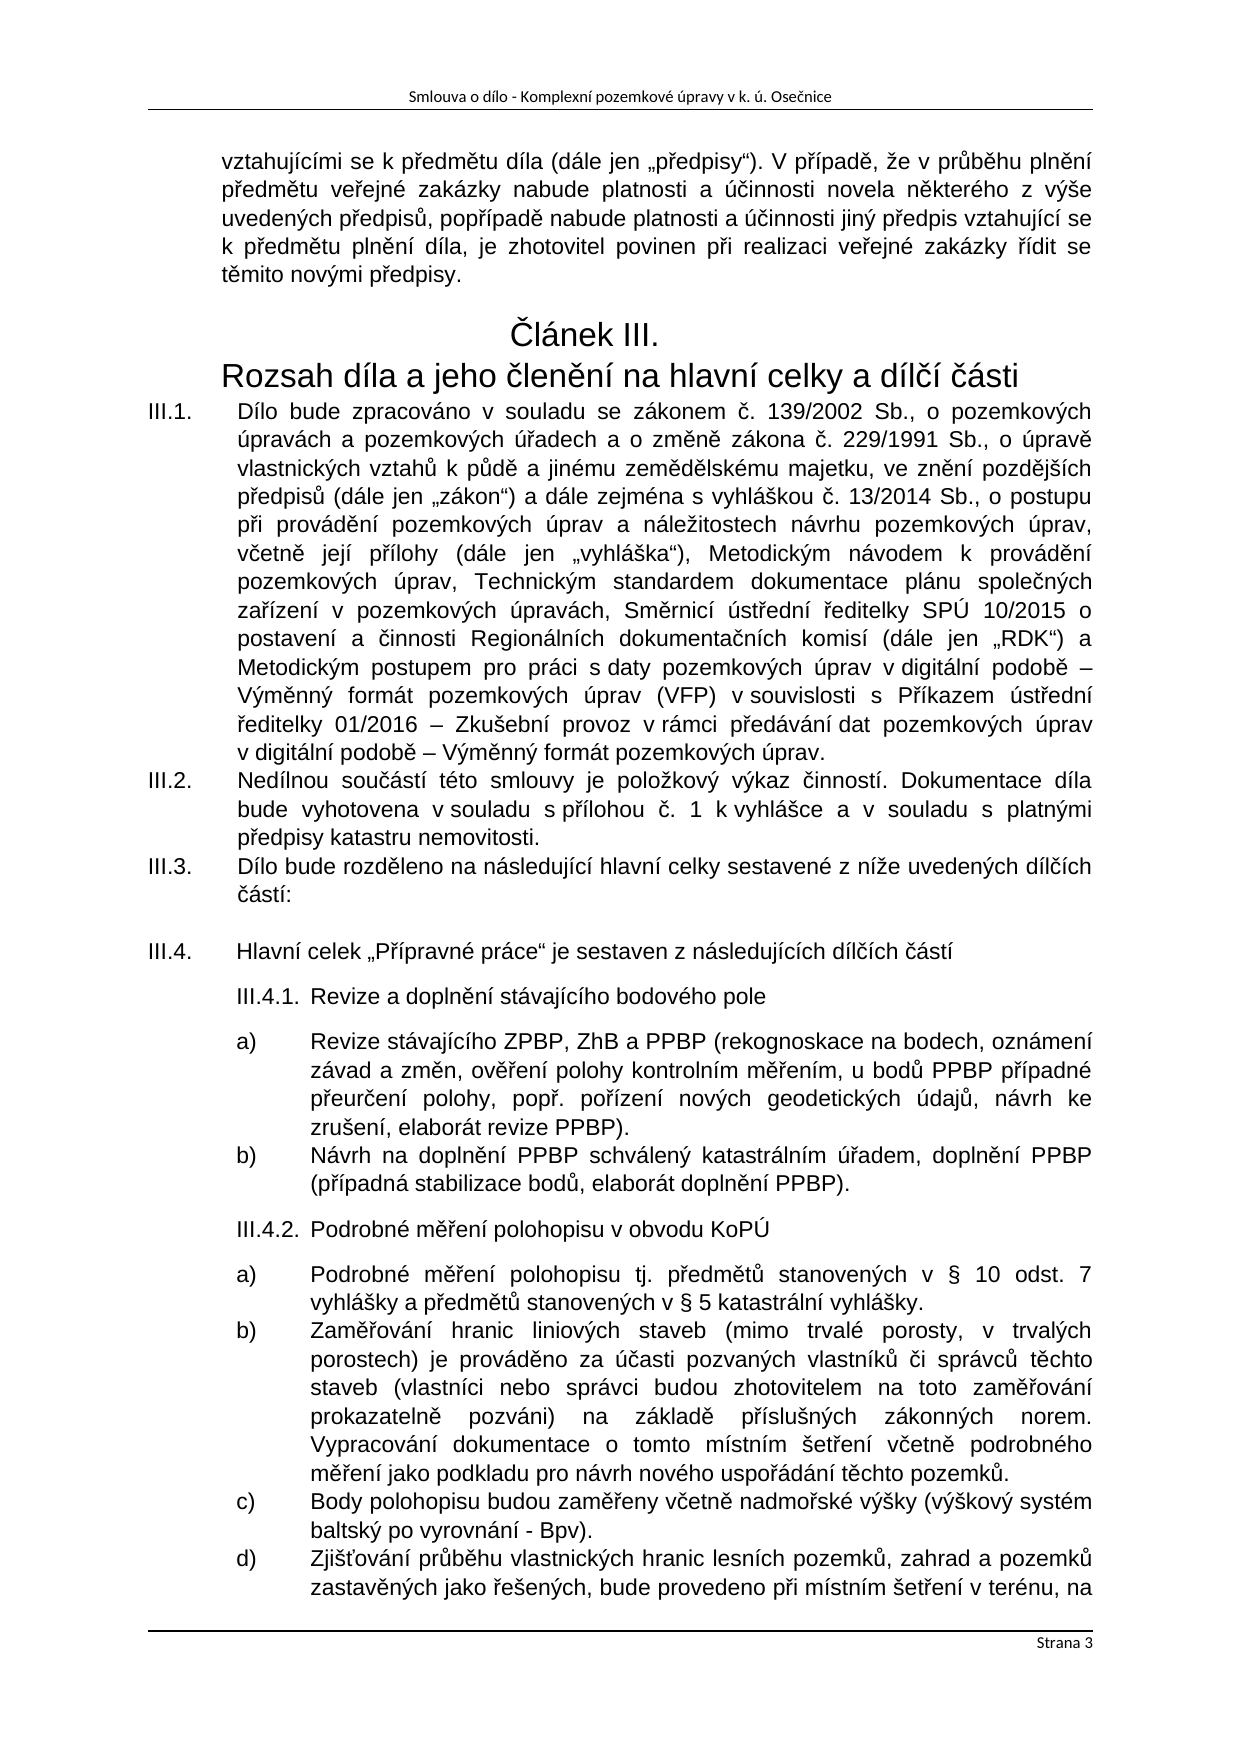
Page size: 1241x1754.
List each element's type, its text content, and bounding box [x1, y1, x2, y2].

list Dílo bude rozděleno na následující hlavní celky sestavené z níže uvedených dílčích částí: [148, 853, 1093, 907]
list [148, 148, 1093, 288]
text Podrobné měření polohopisu tj. předmětů stanovených v § 10 odst. 7 vyhlášky a předmětů stanovených v § 5 katastrální vyhlášky. [236, 1261, 1093, 1315]
text Revize a doplnění stávajícího bodového pole [236, 983, 1093, 1009]
text Body polohopisu budou zaměřeny včetně nadmořské výšky (výškový systém baltský po vyrovnání - Bpv). [236, 1488, 1093, 1543]
text Zaměřování hranic liniových staveb (mimo trvalé porosty, v trvalých porostech) je prováděno za účasti pozvaných vlastníků či správců těchto staveb (vlastníci nebo správci budou zhotovitelem na toto zaměřování prokazatelně pozváni) na základě příslušných zákonných norem. Vypracování dokumentace o tomto místním šetření včetně podrobného měření jako podkladu pro návrh nového uspořádání těchto pozemků. [236, 1317, 1093, 1486]
list Nedílnou součástí této smlouvy je položkový výkaz činností. Dokumentace díla bude vyhotovena v souladu s přílohou č. 1 k vyhlášce a v souladu s platnými předpisy katastru nemovitosti. [148, 767, 1093, 851]
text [236, 1545, 1093, 1600]
text Revize stávajícího ZPBP, ZhB a PPBP (rekognoskace na bodech, oznámení závad a změn, ověření polohy kontrolním měřením, u bodů PPBP případné přeurčení polohy, popř. pořízení nových geodetických údajů, návrh ke zrušení, elaborát revize PPBP). [236, 1028, 1093, 1140]
subtitle Rozsah díla a jeho členění na hlavní celky a dílčí části [148, 315, 1093, 395]
text Návrh na doplnění PPBP schválený katastrálním úřadem, doplnění PPBP (případná stabilizace bodů, elaborát doplnění PPBP). [236, 1142, 1093, 1197]
list Hlavní celek „Přípravné práce“ je sestaven z následujících dílčích částí [148, 938, 1093, 964]
list Dílo bude zpracováno v souladu se zákonem č. 139/2002 Sb., o pozemkových úpravách a pozemkových úřadech a o změně zákona č. 229/1991 Sb., o úpravě vlastnických vztahů k půdě a jinému zemědělskému majetku, ve znění pozdějších předpisů (dále jen „zákon“) a dále zejména s vyhláškou č. 13/2014 Sb., o postupu při provádění pozemkových úprav a náležitostech návrhu pozemkových úprav, včetně její přílohy (dále jen „vyhláška“), Metodickým návodem k provádění pozemkových úprav, Technickým standardem dokumentace plánu společných zařízení v pozemkových úpravách, Směrnicí ústřední ředitelky SPÚ 10/2015 o postavení a činnosti Regionálních dokumentačních komisí (dále jen „RDK“) a Metodickým postupem pro práci s daty pozemkových úprav v digitální podobě – Výměnný formát pozemkových úprav (VFP) v souvislosti s Příkazem ústřední ředitelky 01/2016 – Zkušební provoz v rámci předávání dat pozemkových úprav v digitální podobě – Výměnný formát pozemkových úprav. [148, 398, 1093, 765]
text Podrobné měření polohopisu v obvodu KoPÚ [236, 1216, 1093, 1242]
